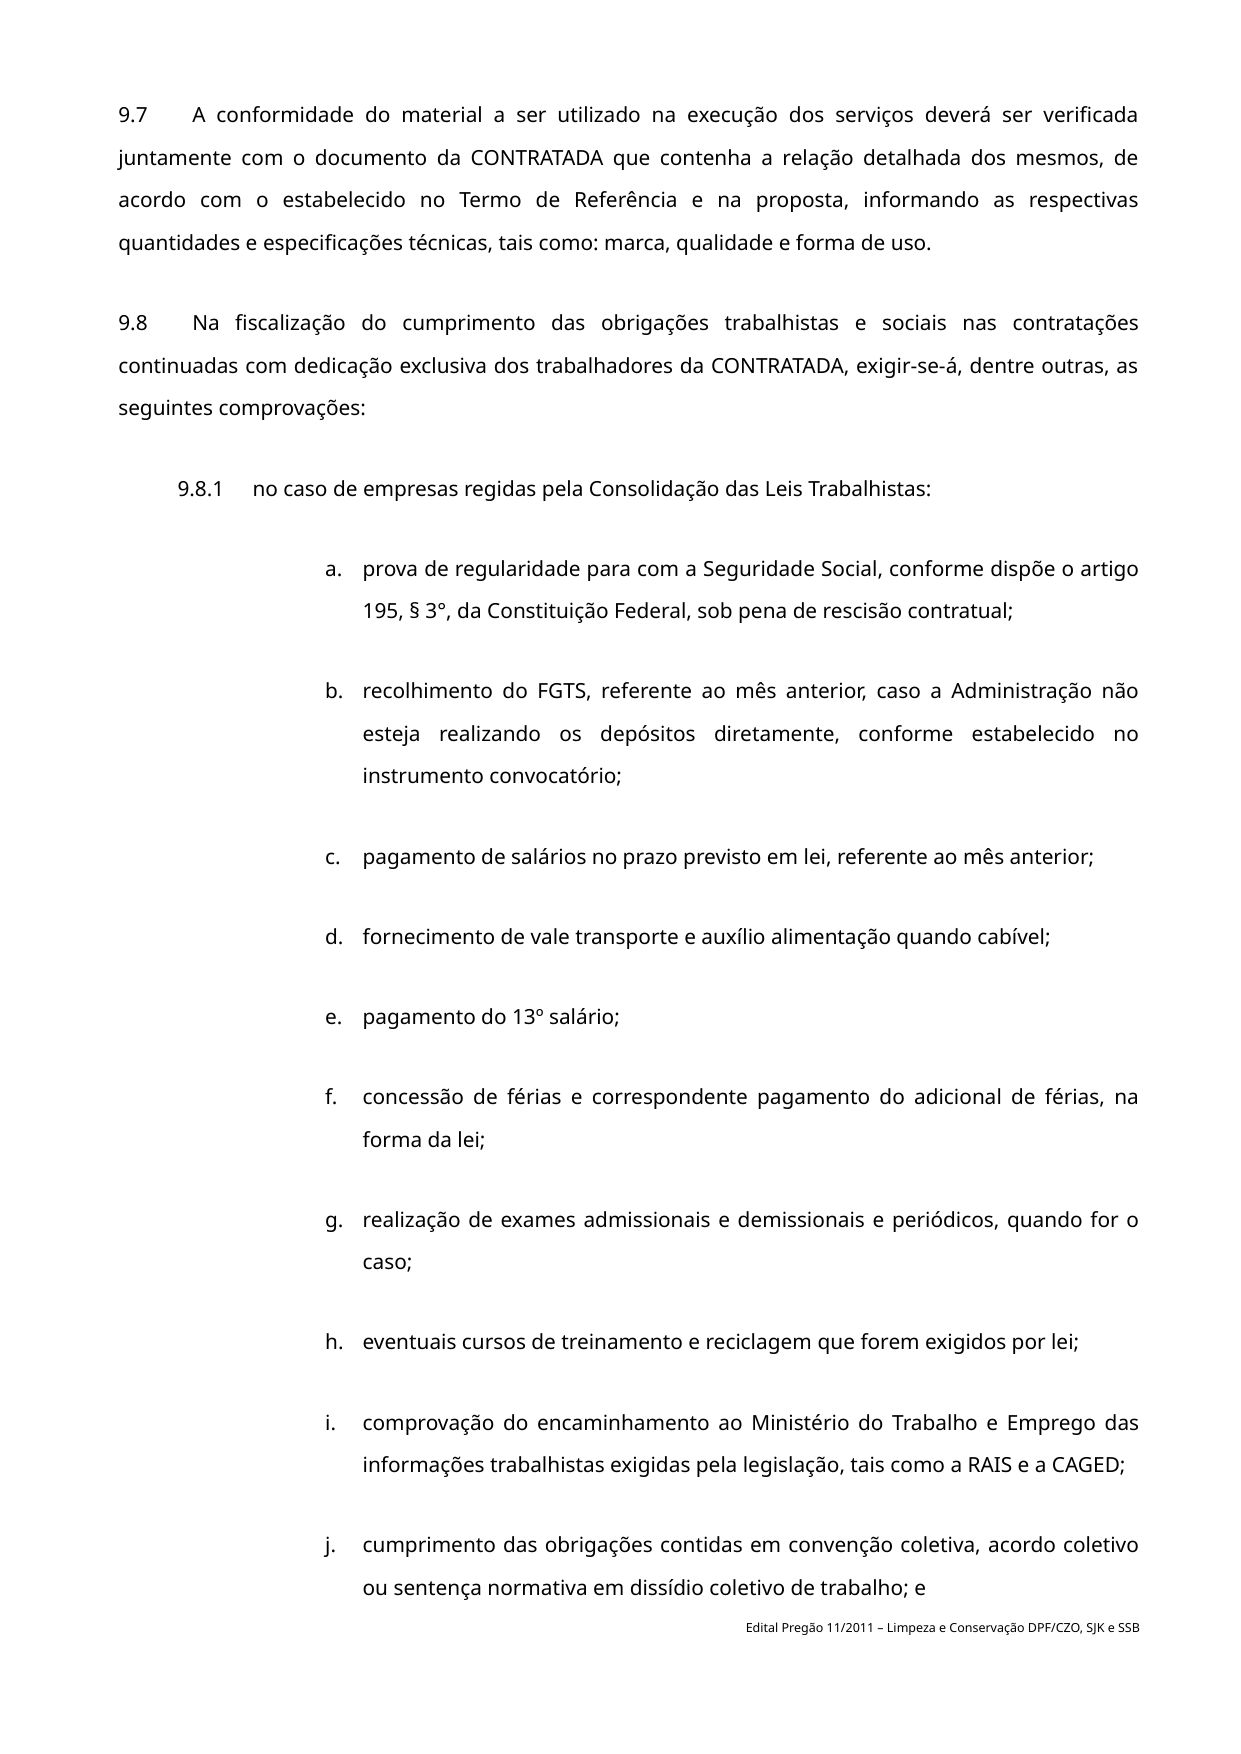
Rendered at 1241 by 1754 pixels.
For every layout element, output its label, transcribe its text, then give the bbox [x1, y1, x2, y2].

list concessão de férias e correspondente pagamento do adicional de férias, na forma da lei; [325, 1082, 1140, 1153]
list cumprimento das obrigações contidas em convenção coletiva, acordo coletivo ou sentença normativa em dissídio coletivo de trabalho; e [325, 1530, 1140, 1601]
list comprovação do encaminhamento ao Ministério do Trabalho e Emprego das informações trabalhistas exigidas pela legislação, tais como a RAIS e a CAGED; [325, 1408, 1140, 1479]
list Na fiscalização do cumprimento das obrigações trabalhistas e sociais nas contratações continuadas com dedicação exclusiva dos trabalhadores da CONTRATADA, exigir-se-á, dentre outras, as seguintes comprovações: [118, 308, 1140, 422]
list no caso de empresas regidas pela Consolidação das Leis Trabalhistas: [177, 474, 1140, 502]
list realização de exames admissionais e demissionais e periódicos, quando for o caso; [325, 1205, 1140, 1276]
list eventuais cursos de treinamento e reciclagem que forem exigidos por lei; [325, 1327, 1140, 1356]
list fornecimento de vale transporte e auxílio alimentação quando cabível; [325, 922, 1140, 950]
list A conformidade do material a ser utilizado na execução dos serviços deverá ser verificada juntamente com o documento da CONTRATADA que contenha a relação detalhada dos mesmos, de acordo com o estabelecido no Termo de Referência e na proposta, informando as respectivas quantidades e especificações técnicas, tais como: marca, qualidade e forma de uso. [118, 100, 1140, 257]
list pagamento do 13º salário; [325, 1002, 1140, 1030]
list prova de regularidade para com a Seguridade Social, conforme dispõe o artigo 195, § 3°, da Constituição Federal, sob pena de rescisão contratual; [325, 554, 1140, 625]
list recolhimento do FGTS, referente ao mês anterior, caso a Administração não esteja realizando os depósitos diretamente, conforme estabelecido no instrumento convocatório; [325, 676, 1140, 790]
list pagamento de salários no prazo previsto em lei, referente ao mês anterior; [325, 842, 1140, 870]
